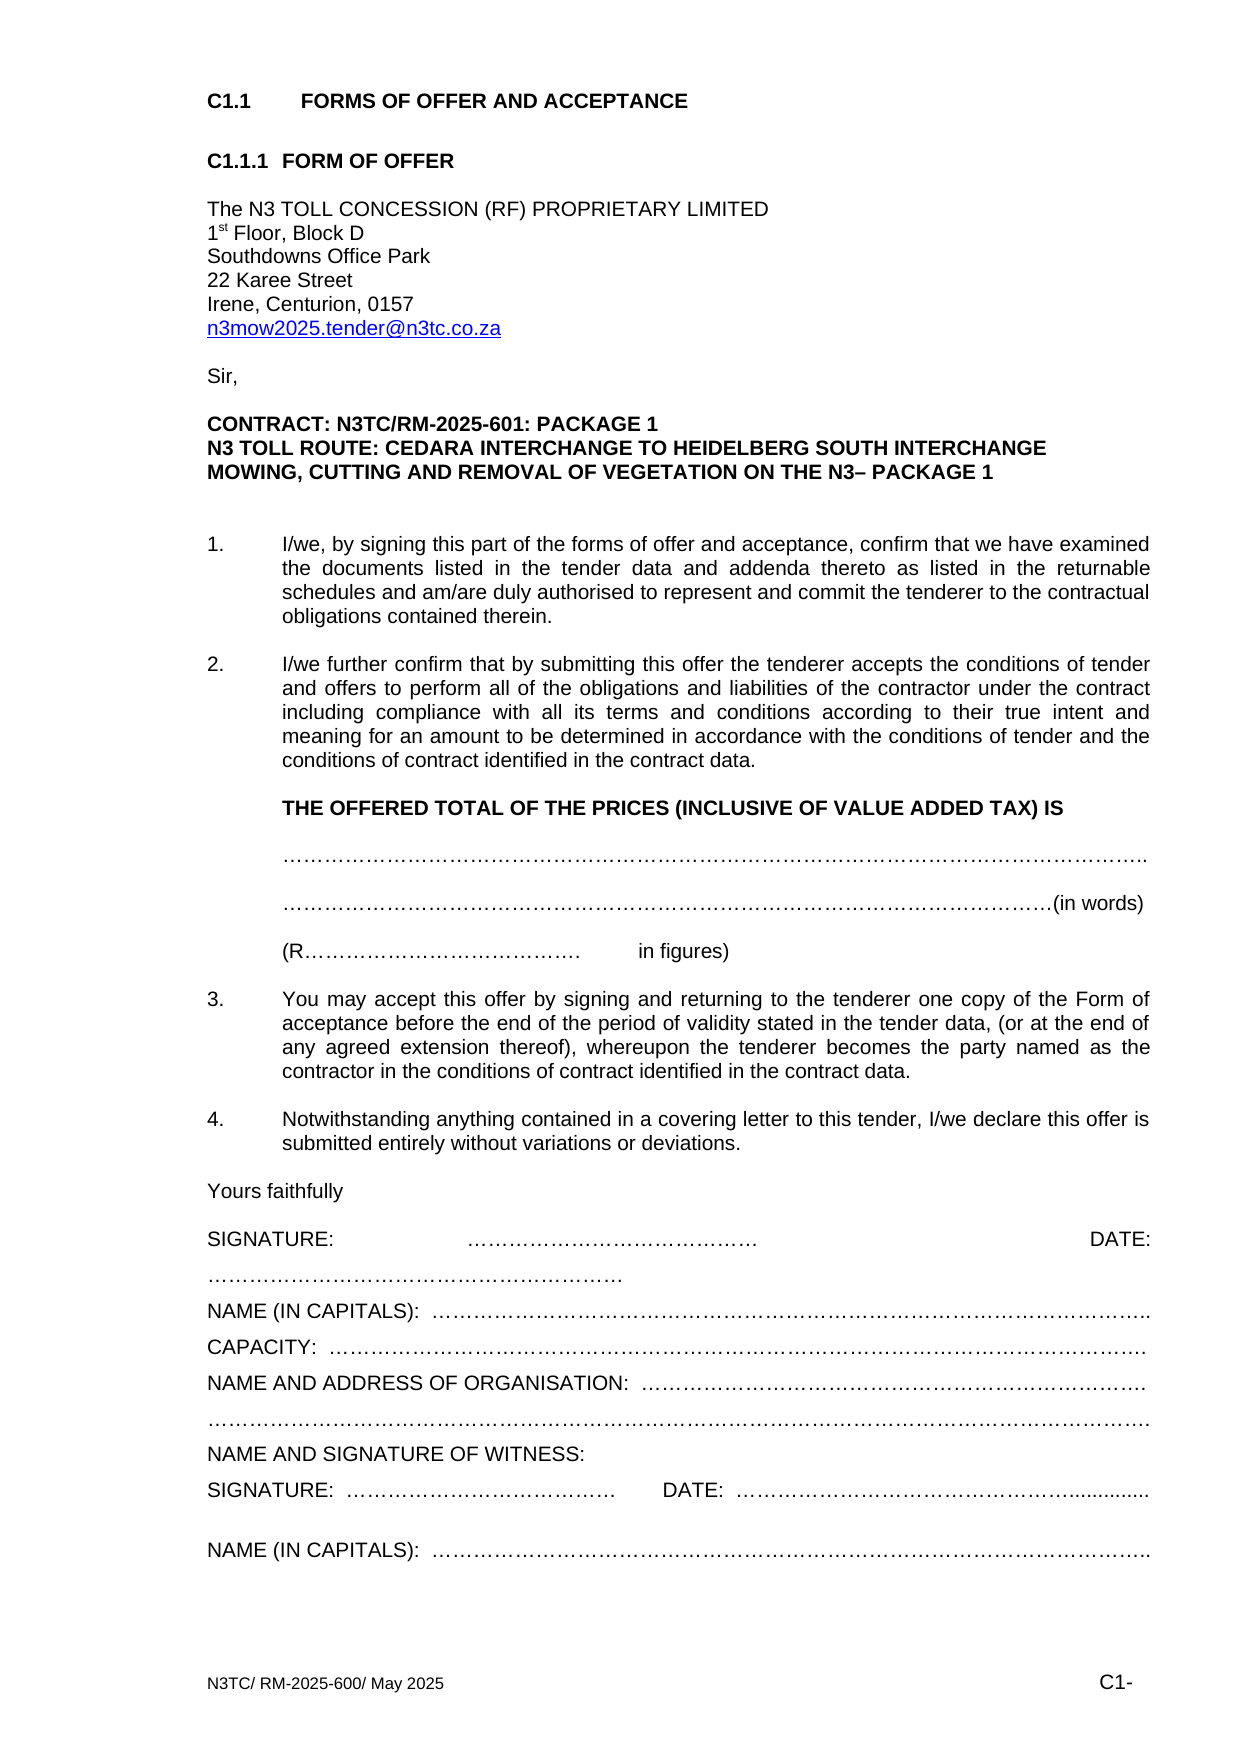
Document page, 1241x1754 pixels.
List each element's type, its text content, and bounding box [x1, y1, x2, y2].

text SIGNATURE: …………………………………… DATE: …………………………………………………… [207, 1227, 1152, 1287]
text 1st Floor, Block D [207, 220, 1152, 244]
text …………………………………………………………………………………………………(in words) [282, 891, 1152, 915]
subtitle NAME (IN CAPITALS): ………………………………………………………………………………………….. [207, 1538, 1152, 1562]
text 1. I/we, by signing this part of the forms of offer and acceptance, confirm that we have examined the documents listed in the tender data and addenda thereto as listed in the returnable schedules and am/are duly authorised to represent and commit the tenderer to the contractual obligations contained therein. [207, 532, 1152, 628]
text Yours faithfully [207, 1179, 1152, 1203]
text MOWING, CUTTING AND REMOVAL OF VEGETATION ON THE N3– PACKAGE 1 [207, 460, 1152, 484]
text N3 TOLL ROUTE: CEDARA INTERCHANGE TO HEIDELBERG SOUTH INTERCHANGE [207, 436, 1152, 460]
text C1.1 FORMS OF OFFER AND ACCEPTANCE [207, 89, 1152, 113]
text Irene, Centurion, 0157 [207, 292, 1152, 316]
text NAME AND SIGNATURE OF WITNESS: [207, 1442, 1152, 1466]
text THE OFFERED TOTAL OF THE PRICES (INCLUSIVE OF VALUE ADDED TAX) IS [207, 795, 1152, 819]
text NAME AND ADDRESS OF ORGANISATION: ………………………………………………………………. [207, 1370, 1152, 1394]
text 2. I/we further confirm that by submitting this offer the tenderer accepts the conditions of tender and offers to perform all of the obligations and liabilities of the contractor under the contract including compliance with all its terms and conditions according to their true intent and meaning for an amount to be determined in accordance with the conditions of tender and the conditions of contract identified in the contract data. [207, 652, 1152, 771]
text Southdowns Office Park [207, 244, 1152, 268]
text SIGNATURE: ………………………………… DATE: ………………………………………….............. [207, 1478, 1152, 1502]
text (R…………………………………. in figures) [282, 939, 1152, 963]
text ………………………………………………………………………………………………………………………. [207, 1406, 1152, 1430]
subtitle C1.1.1 FORM OF OFFER [207, 148, 1152, 172]
text …………………………………………………………………………………………………………….. [282, 843, 1152, 867]
text Sir, [207, 364, 1152, 388]
text CAPACITY: ………………………………………………………………………………………………………. [207, 1334, 1152, 1358]
text 22 Karee Street [207, 268, 1152, 292]
text 3. You may accept this offer by signing and returning to the tenderer one copy of the Form of acceptance before the end of the period of validity stated in the tender data, (or at the end of any agreed extension thereof), whereupon the tenderer becomes the party named as the contractor in the conditions of contract identified in the contract data. [207, 987, 1152, 1083]
text CONTRACT: N3TC/RM-2025-601: PACKAGE 1 [207, 412, 1152, 436]
text 4. Notwithstanding anything contained in a covering letter to this tender, I/we declare this offer is submitted entirely without variations or deviations. [207, 1107, 1152, 1155]
text The N3 TOLL CONCESSION (RF) PROPRIETARY LIMITED [207, 196, 1152, 220]
text NAME (IN CAPITALS): ………………………………………………………………………………………….. [207, 1298, 1152, 1322]
text n3mow2025.tender@n3tc.co.za [207, 316, 1152, 340]
